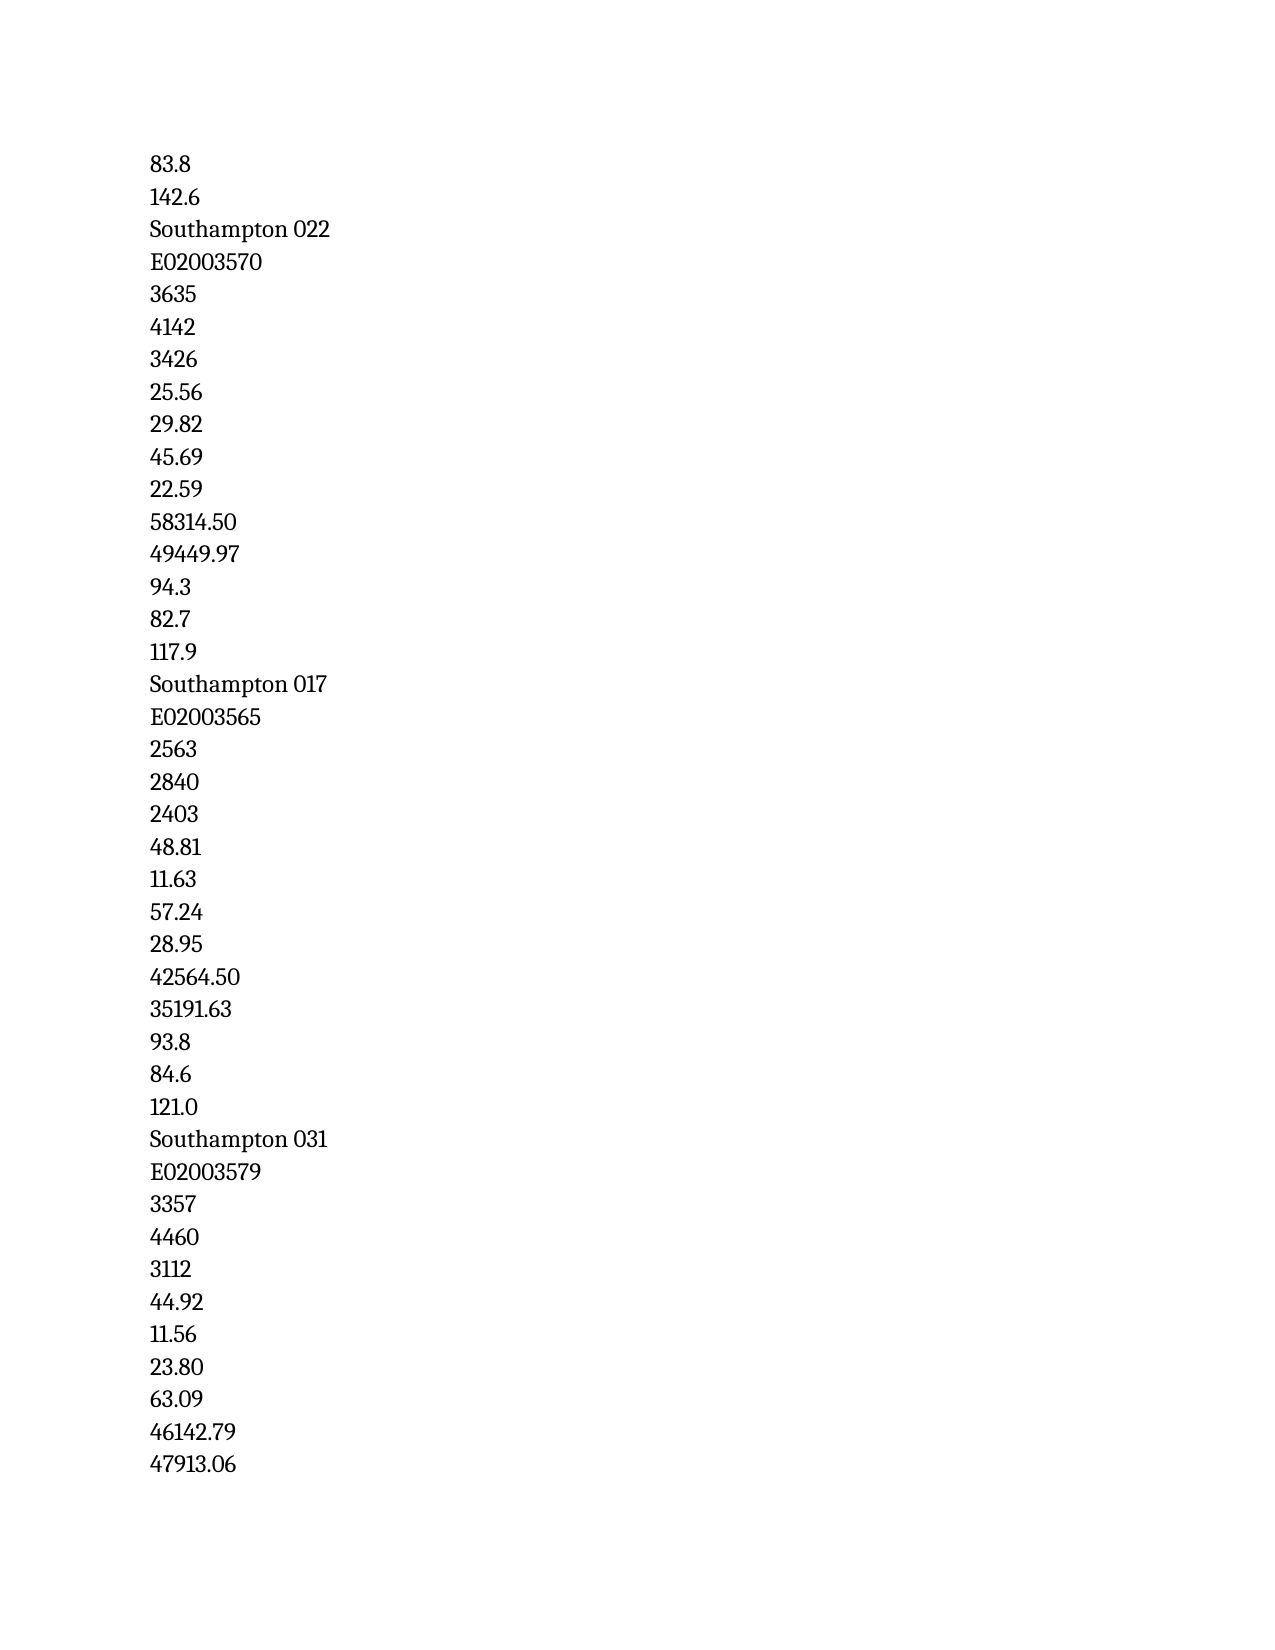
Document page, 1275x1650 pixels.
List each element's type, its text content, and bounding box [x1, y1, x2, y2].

text Southampton 031 [150, 1125, 1125, 1154]
text 11.63 [150, 865, 1125, 894]
text 3357 [150, 1190, 1125, 1219]
text Southampton 017 [150, 670, 1125, 699]
text E02003565 [150, 702, 1125, 731]
text 3426 [150, 345, 1125, 374]
text E02003579 [150, 1157, 1125, 1186]
text 93.8 [150, 1027, 1125, 1056]
text 121.0 [150, 1092, 1125, 1121]
text 25.56 [150, 377, 1125, 406]
text 82.7 [150, 605, 1125, 634]
text 4460 [150, 1222, 1125, 1251]
text 58314.50 [150, 507, 1125, 536]
text 2403 [150, 800, 1125, 829]
text 3635 [150, 280, 1125, 309]
text 44.92 [150, 1287, 1125, 1316]
text 3112 [150, 1255, 1125, 1284]
text 35191.63 [150, 995, 1125, 1024]
text 63.09 [150, 1385, 1125, 1414]
text 84.6 [150, 1060, 1125, 1089]
text 29.82 [150, 410, 1125, 439]
text 94.3 [150, 572, 1125, 601]
text 2840 [150, 767, 1125, 796]
text E02003570 [150, 247, 1125, 276]
text 11.56 [150, 1320, 1125, 1349]
text 28.95 [150, 930, 1125, 959]
text 142.6 [150, 182, 1125, 211]
text 45.69 [150, 442, 1125, 471]
text 46142.79 [150, 1417, 1125, 1446]
text 23.80 [150, 1352, 1125, 1381]
text 47913.06 [150, 1450, 1125, 1479]
text 2563 [150, 735, 1125, 764]
text 22.59 [150, 475, 1125, 504]
text 42564.50 [150, 962, 1125, 991]
text 83.8 [150, 150, 1125, 179]
text 4142 [150, 312, 1125, 341]
text 117.9 [150, 637, 1125, 666]
text 57.24 [150, 897, 1125, 926]
text 49449.97 [150, 540, 1125, 569]
text Southampton 022 [150, 215, 1125, 244]
text 48.81 [150, 832, 1125, 861]
